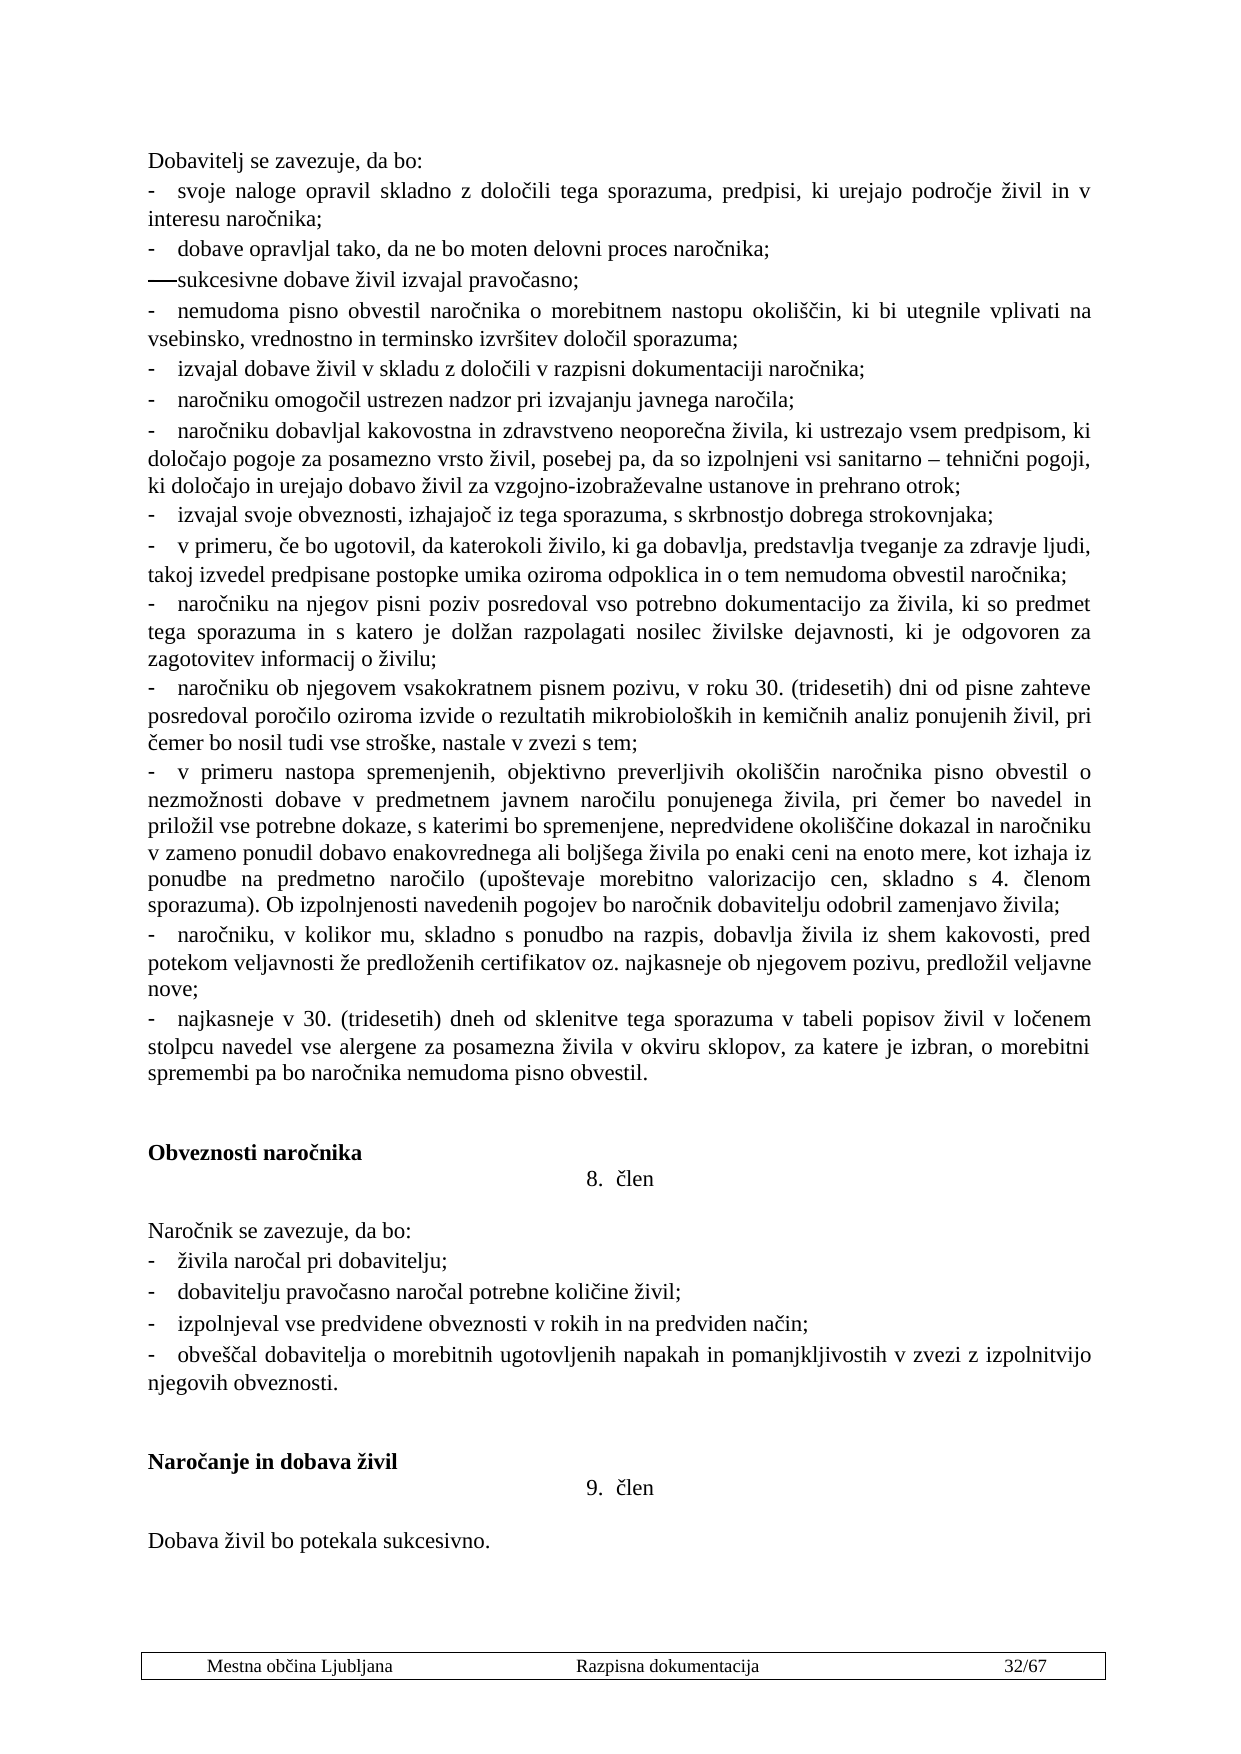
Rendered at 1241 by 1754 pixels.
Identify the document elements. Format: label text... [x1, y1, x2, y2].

list sukcesivne dobave živil izvajal pravočasno; [148, 263, 1093, 294]
list naročniku omogočil ustrezen nadzor pri izvajanju javnega naročila; [148, 383, 1093, 414]
list v primeru, če bo ugotovil, da katerokoli živilo, ki ga dobavlja, predstavlja tveganje za zdravje ljudi, takoj izvedel predpisane postopke umika oziroma odpoklica in o tem nemudoma obvestil naročnika; [148, 529, 1093, 587]
list nemudoma pisno obvestil naročnika o morebitnem nastopu okoliščin, ki bi utegnile vplivati na vsebinsko, vrednostno in terminsko izvršitev določil sporazuma; [148, 294, 1093, 352]
list živila naročal pri dobavitelju; [148, 1244, 1093, 1275]
list svoje naloge opravil skladno z določili tega sporazuma, predpisi, ki urejajo področje živil in v interesu naročnika; [148, 174, 1093, 232]
list izvajal dobave živil v skladu z določili v razpisni dokumentaciji naročnika; [148, 352, 1093, 383]
list naročniku ob njegovem vsakokratnem pisnem pozivu, v roku 30. (tridesetih) dni od pisne zahteve posredoval poročilo oziroma izvide o rezultatih mikrobioloških in kemičnih analiz ponujenih živil, pri čemer bo nosil tudi vse stroške, nastale v zvezi s tem; [148, 671, 1093, 755]
text Dobavitelj se zavezuje, da bo: [148, 148, 1093, 174]
text Naročanje in dobava živil [148, 1448, 1093, 1474]
list naročniku dobavljal kakovostna in zdravstveno neoporečna živila, ki ustrezajo vsem predpisom, ki določajo pogoje za posamezno vrsto živil, posebej pa, da so izpolnjeni vsi sanitarno – tehnični pogoji, ki določajo in urejajo dobavo živil za vzgojno-izobraževalne ustanove in prehrano otrok; [148, 414, 1093, 498]
list dobave opravljal tako, da ne bo moten delovni proces naročnika; [148, 232, 1093, 263]
list naročniku, v kolikor mu, skladno s ponudbo na razpis, dobavlja živila iz shem kakovosti, pred potekom veljavnosti že predloženih certifikatov oz. najkasneje ob njegovem pozivu, predložil veljavne nove; [148, 918, 1093, 1002]
list izvajal svoje obveznosti, izhajajoč iz tega sporazuma, s skrbnostjo dobrega strokovnjaka; [148, 498, 1093, 529]
list izpolnjeval vse predvidene obveznosti v rokih in na predviden način; [148, 1306, 1093, 1338]
list v primeru nastopa spremenjenih, objektivno preverljivih okoliščin naročnika pisno obvestil o nezmožnosti dobave v predmetnem javnem naročilu ponujenega živila, pri čemer bo navedel in priložil vse potrebne dokaze, s katerimi bo spremenjene, nepredvidene okoliščine dokazal in naročniku v zameno ponudil dobavo enakovrednega ali boljšega živila po enaki ceni na enoto mere, kot izhaja iz ponudbe na predmetno naročilo (upoštevaje morebitno valorizacijo cen, skladno s 4. členom sporazuma). Ob izpolnjenosti navedenih pogojev bo naročnik dobavitelju odobril zamenjavo živila; [148, 755, 1093, 918]
list naročniku na njegov pisni poziv posredoval vso potrebno dokumentacijo za živila, ki so predmet tega sporazuma in s katero je dolžan razpolagati nosilec živilske dejavnosti, ki je odgovoren za zagotovitev informacij o živilu; [148, 587, 1093, 671]
text Dobava živil bo potekala sukcesivno. [148, 1527, 1093, 1553]
list člen [148, 1165, 1093, 1191]
list člen [148, 1474, 1093, 1501]
list obveščal dobavitelja o morebitnih ugotovljenih napakah in pomanjkljivostih v zvezi z izpolnitvijo njegovih obveznosti. [148, 1338, 1093, 1395]
list Naročnik se zavezuje, da bo: [148, 1218, 1093, 1244]
list najkasneje v 30. (tridesetih) dneh od sklenitve tega sporazuma v tabeli popisov živil v ločenem stolpcu navedel vse alergene za posamezna živila v okviru sklopov, za katere je izbran, o morebitni spremembi pa bo naročnika nemudoma pisno obvestil. [148, 1002, 1093, 1086]
list dobavitelju pravočasno naročal potrebne količine živil; [148, 1275, 1093, 1306]
list Obveznosti naročnika [148, 1138, 1093, 1165]
